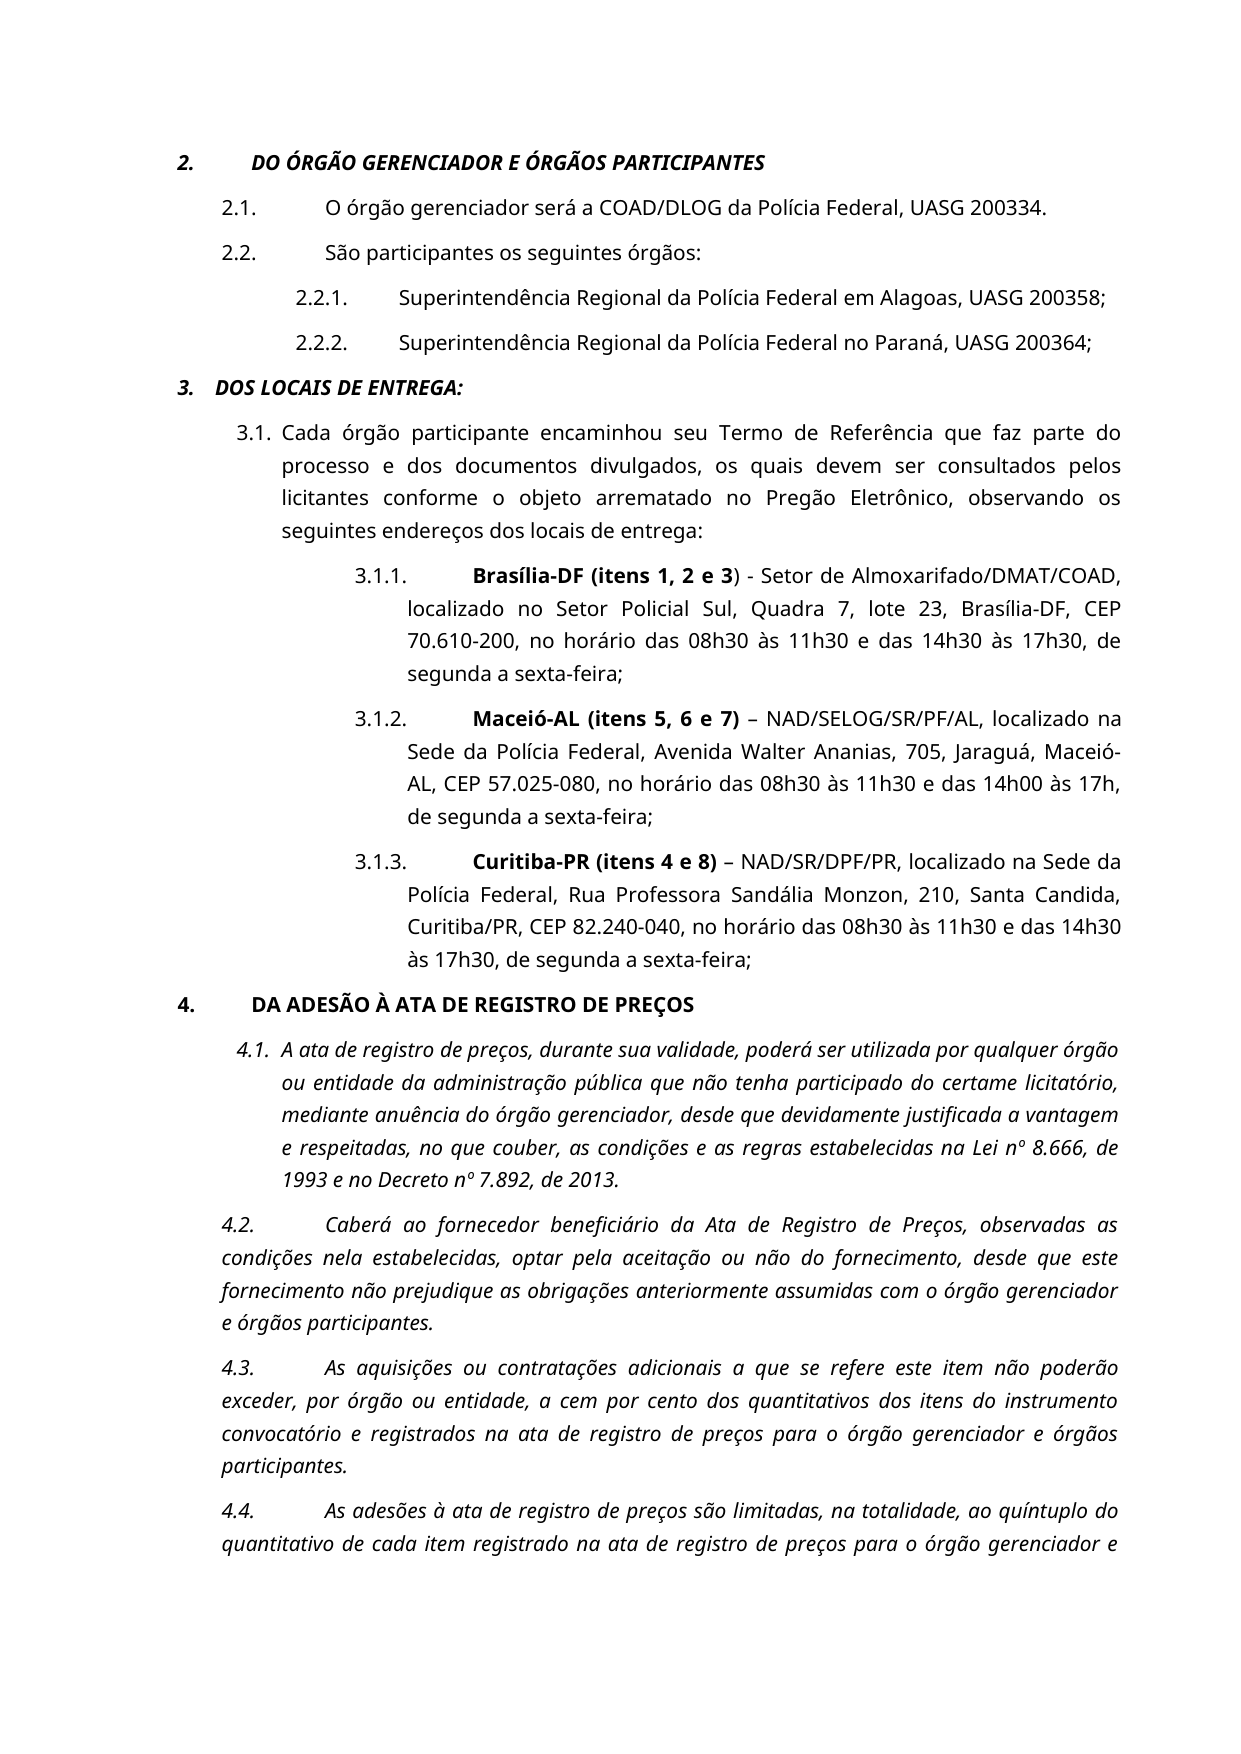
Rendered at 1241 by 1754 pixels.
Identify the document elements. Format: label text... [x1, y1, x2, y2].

list Brasília-DF (itens 1, 2 e 3) - Setor de Almoxarifado/DMAT/COAD, localizado no Setor Policial Sul, Quadra 7, lote 23, Brasília-DF, CEP 70.610-200, no horário das 08h30 às 11h30 e das 14h30 às 17h30, de segunda a sexta-feira; [354, 561, 1122, 687]
list DO ÓRGÃO GERENCIADOR E ÓRGÃOS PARTICIPANTES [177, 148, 1122, 176]
list Curitiba-PR (itens 4 e 8) – NAD/SR/DPF/PR, localizado na Sede da Polícia Federal, Rua Professora Sandália Monzon, 210, Santa Candida, Curitiba/PR, CEP 82.240-040, no horário das 08h30 às 11h30 e das 14h30 às 17h30, de segunda a sexta-feira; [354, 847, 1122, 973]
list Superintendência Regional da Polícia Federal no Paraná, UASG 200364; [295, 328, 1122, 357]
list DOS LOCAIS DE ENTREGA: [177, 373, 1122, 402]
list Caberá ao fornecedor beneficiário da Ata de Registro de Preços, observadas as condições nela estabelecidas, optar pela aceitação ou não do fornecimento, desde que este fornecimento não prejudique as obrigações anteriormente assumidas com o órgão gerenciador e órgãos participantes. [221, 1211, 1122, 1337]
list O órgão gerenciador será a COAD/DLOG da Polícia Federal, UASG 200334. [221, 193, 1122, 221]
list As aquisições ou contratações adicionais a que se refere este item não poderão exceder, por órgão ou entidade, a cem por cento dos quantitativos dos itens do instrumento convocatório e registrados na ata de registro de preços para o órgão gerenciador e órgãos participantes. [221, 1353, 1122, 1480]
list Superintendência Regional da Polícia Federal em Alagoas, UASG 200358; [295, 283, 1122, 311]
list A ata de registro de preços, durante sua validade, poderá ser utilizada por qualquer órgão ou entidade da administração pública que não tenha participado do certame licitatório, mediante anuência do órgão gerenciador, desde que devidamente justificada a vantagem e respeitadas, no que couber, as condições e as regras estabelecidas na Lei nº 8.666, de 1993 e no Decreto nº 7.892, de 2013. [236, 1035, 1122, 1194]
list Cada órgão participante encaminhou seu Termo de Referência que faz parte do processo e dos documentos divulgados, os quais devem ser consultados pelos licitantes conforme o objeto arrematado no Pregão Eletrônico, observando os seguintes endereços dos locais de entrega: [236, 418, 1122, 544]
list São participantes os seguintes órgãos: [221, 238, 1122, 266]
list Maceió-AL (itens 5, 6 e 7) – NAD/SELOG/SR/PF/AL, localizado na Sede da Polícia Federal, Avenida Walter Ananias, 705, Jaraguá, Maceió-AL, CEP 57.025-080, no horário das 08h30 às 11h30 e das 14h00 às 17h, de segunda a sexta-feira; [354, 704, 1122, 830]
list DA ADESÃO À ATA DE REGISTRO DE PREÇOS [177, 990, 1122, 1018]
